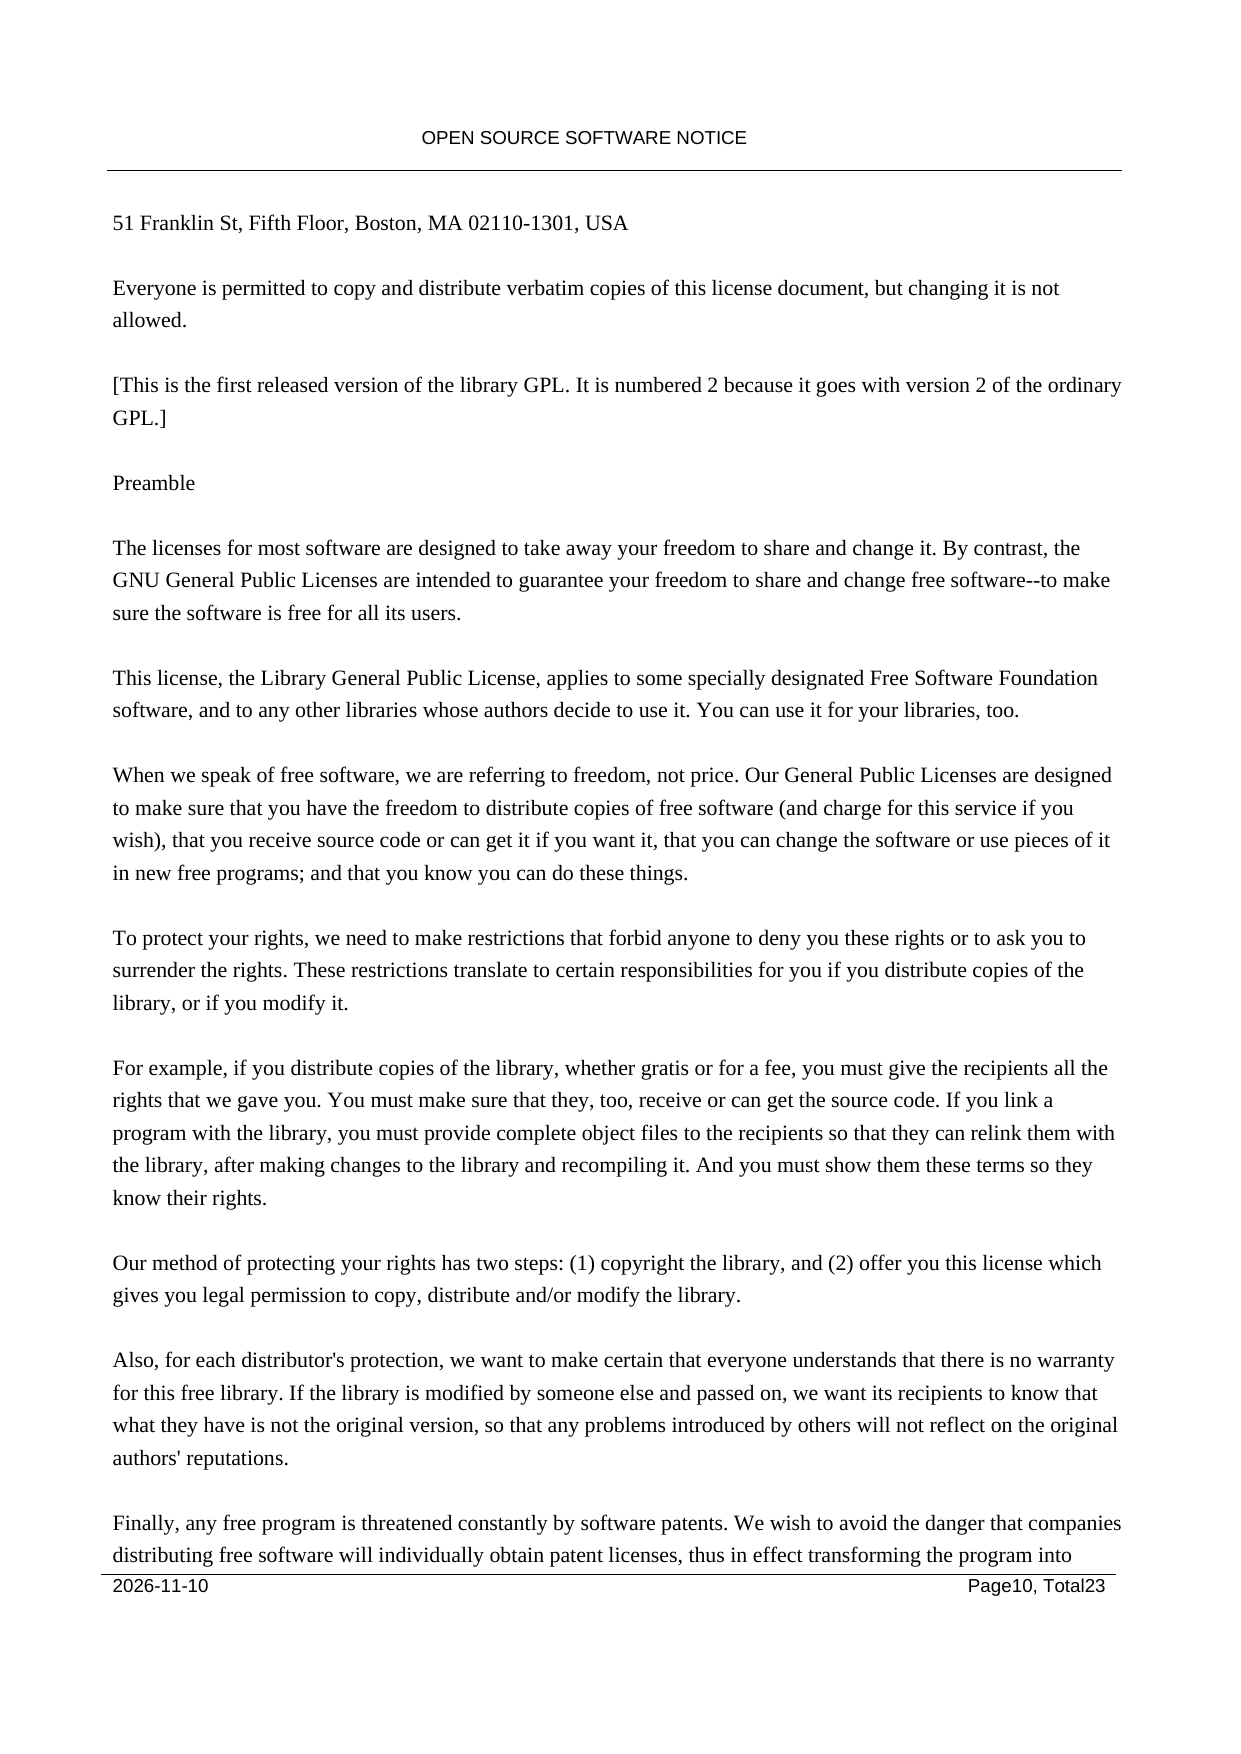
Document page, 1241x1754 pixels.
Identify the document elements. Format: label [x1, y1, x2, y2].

text [112, 206, 1128, 1571]
